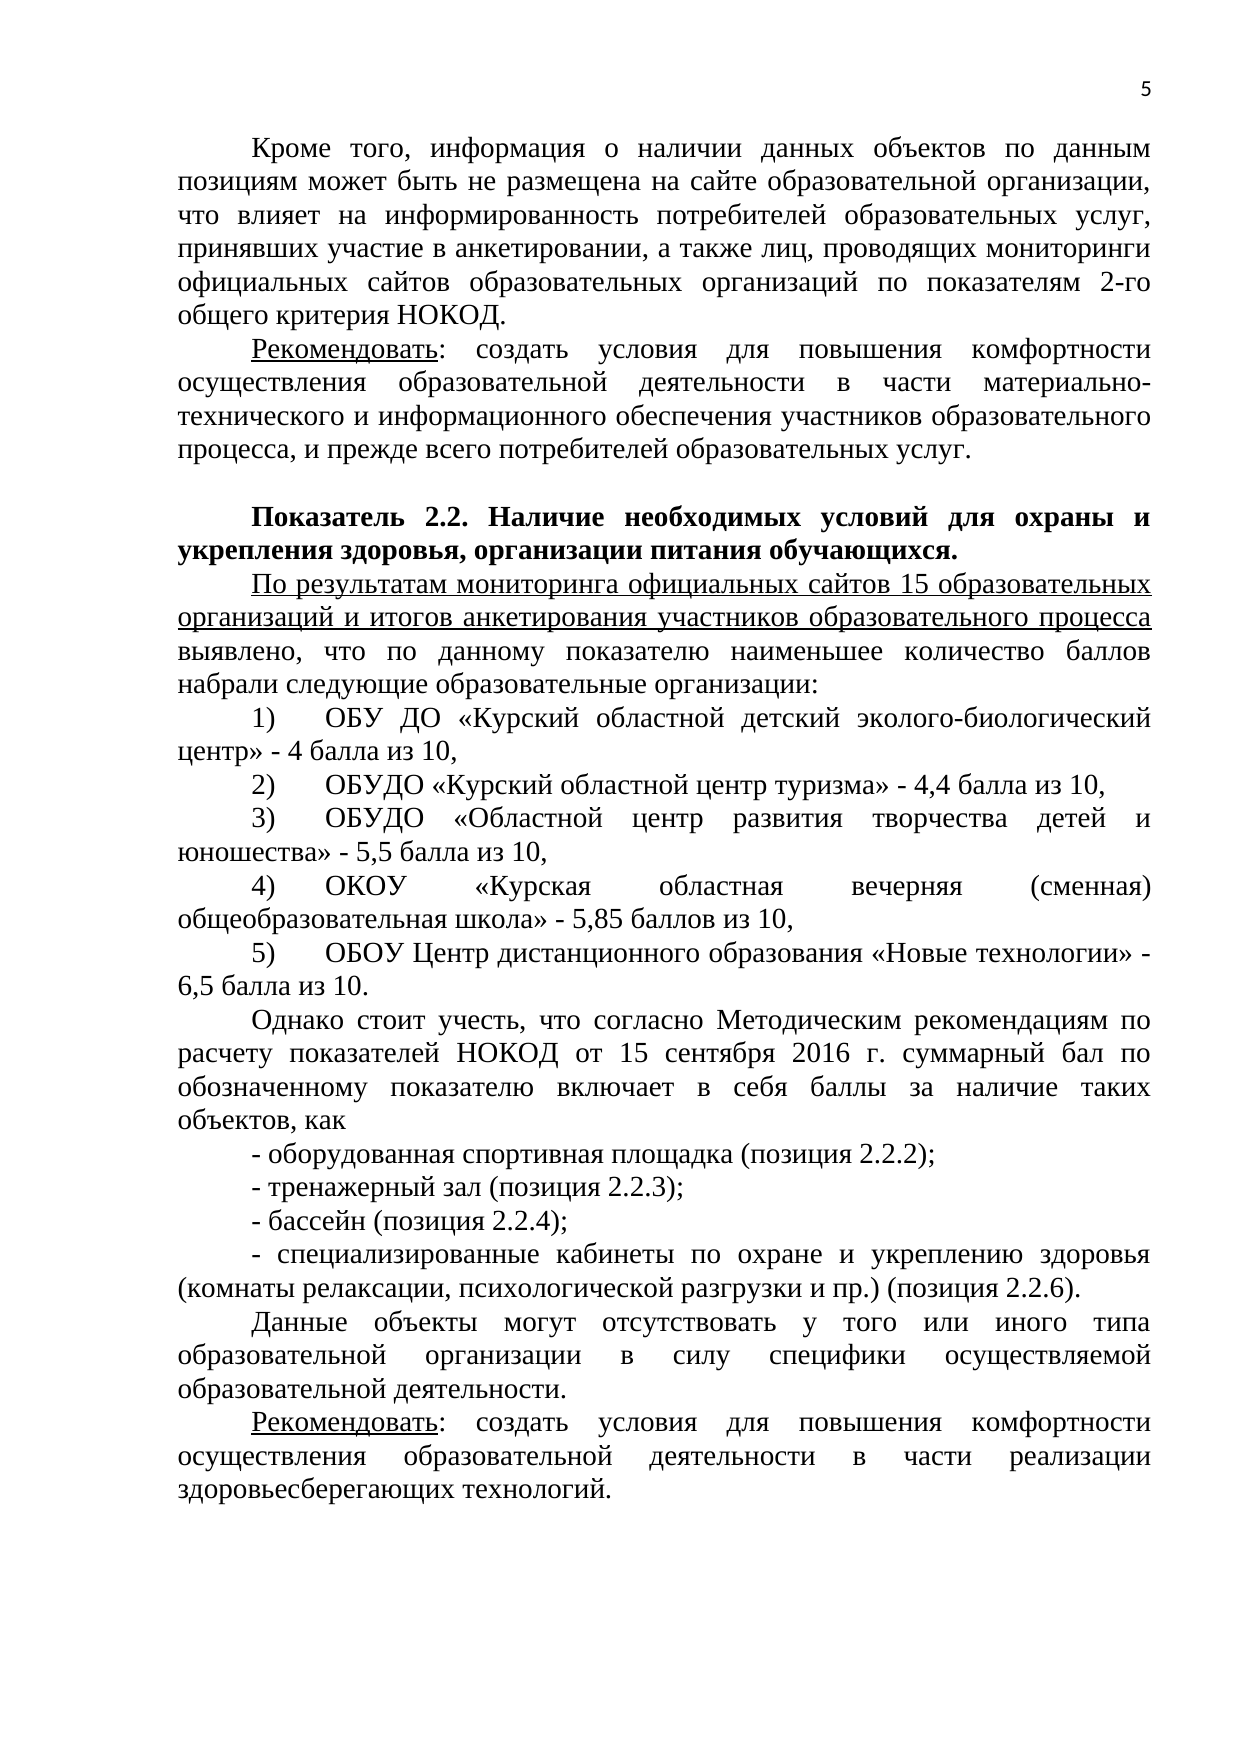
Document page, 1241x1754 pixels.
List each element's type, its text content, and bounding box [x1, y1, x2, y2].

text Однако стоит учесть, что согласно Методическим рекомендациям по расчету показателей НОКОД от 15 сентября 2016 г. суммарный бал по обозначенному показателю включает в себя баллы за наличие таких объектов, как [177, 1002, 1152, 1136]
text Рекомендовать: создать условия для повышения комфортности осуществления образовательной деятельности в части материально-технического и информационного обеспечения участников образовательного процесса, и прежде всего потребителей образовательных услуг. [177, 331, 1152, 465]
text - оборудованная спортивная площадка (позиция 2.2.2); [177, 1136, 1152, 1169]
list ОБУДО «Областной центр развития творчества детей и юношества» - 5,5 балла из 10, [177, 801, 1152, 868]
text Показатель 2.2. Наличие необходимых условий для охраны и укрепления здоровья, организации питания обучающихся. [177, 499, 1152, 566]
text - тренажерный зал (позиция 2.2.3); [177, 1169, 1152, 1203]
text Данные объекты могут отсутствовать у того или иного типа образовательной организации в силу специфики осуществляемой образовательной деятельности. [177, 1304, 1152, 1404]
text - специализированные кабинеты по охране и укреплению здоровья (комнаты релаксации, психологической разгрузки и пр.) (позиция 2.2.6). [177, 1237, 1152, 1304]
text По результатам мониторинга официальных сайтов 15 образовательных организаций и итогов анкетирования участников образовательного процесса выявлено, что по данному показателю наименьшее количество баллов набрали следующие образовательные организации: [177, 566, 1152, 628]
text Рекомендовать: создать условия для повышения комфортности осуществления образовательной деятельности в части реализации здоровьесберегающих технологий. [177, 1404, 1152, 1505]
list ОБУ ДО «Курский областной детский эколого-биологический центр» - 4 балла из 10, [177, 700, 1152, 767]
text - бассейн (позиция 2.2.4); [177, 1203, 1152, 1237]
list ОБОУ Центр дистанционного образования «Новые технологии» - 6,5 балла из 10. [177, 935, 1152, 1002]
text Кроме того, информация о наличии данных объектов по данным позициям может быть не размещена на сайте образовательной организации, что влияет на информированность потребителей образовательных услуг, принявших участие в анкетировании, а также лиц, проводящих мониторинги официальных сайтов образовательных организаций по показателям 2-го общего критерия НОКОД. [177, 130, 1152, 331]
list ОКОУ «Курская областная вечерняя (сменная) общеобразовательная школа» - 5,85 баллов из 10, [177, 868, 1152, 935]
list ОБУДО «Курский областной центр туризма» - 4,4 балла из 10, [177, 767, 1152, 801]
text По результатам мониторинга официальных сайтов 15 образовательных организаций и итогов анкетирования участников образовательного процесса выявлено, что по данному показателю наименьшее количество баллов набрали следующие образовательные организации: [177, 629, 1152, 700]
